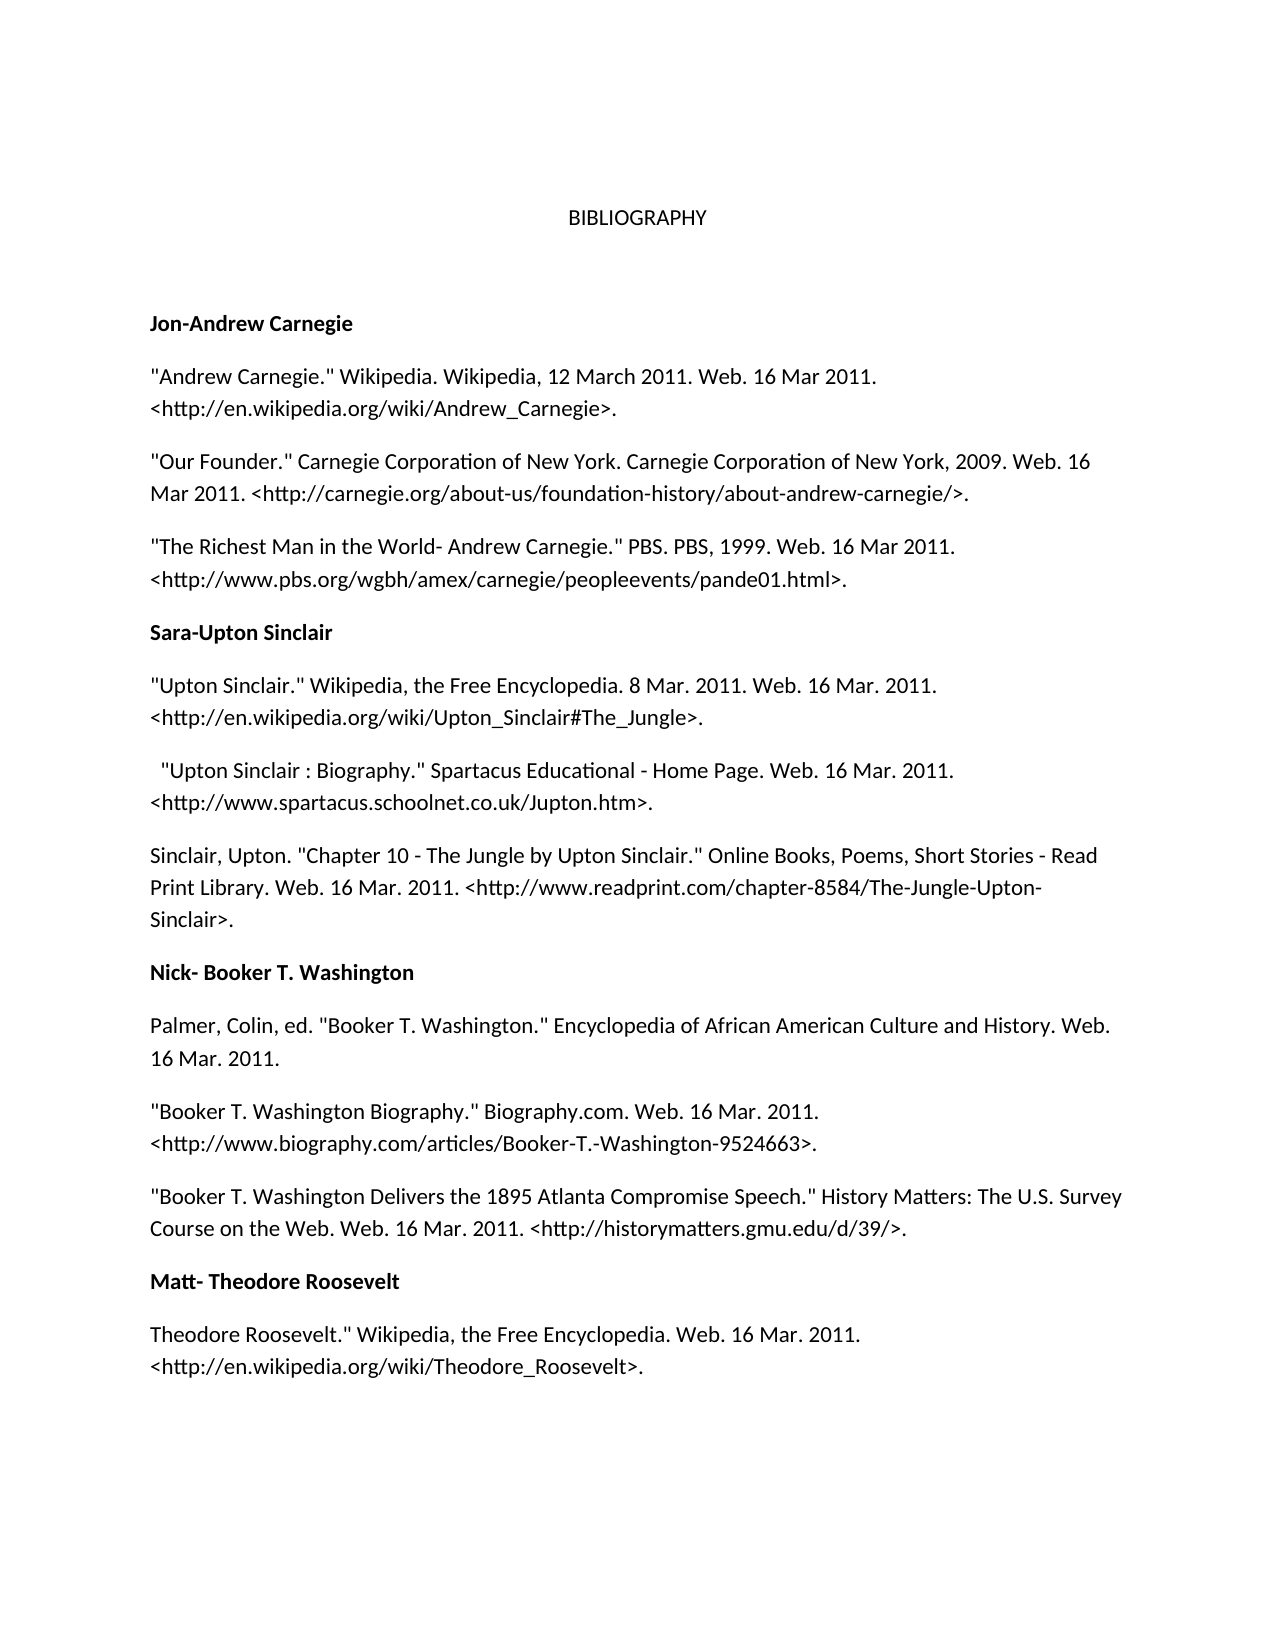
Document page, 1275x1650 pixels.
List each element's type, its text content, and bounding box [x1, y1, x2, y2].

text Sinclair, Upton. "Chapter 10 - The Jungle by Upton Sinclair." Online Books, Poems, Short Stories - Read Print Library. Web. 16 Mar. 2011. <http://www.readprint.com/chapter-8584/The-Jungle-Upton-Sinclair>. [150, 841, 1125, 933]
text "The Richest Man in the World- Andrew Carnegie." PBS. PBS, 1999. Web. 16 Mar 2011. <http://www.pbs.org/wgbh/amex/carnegie/peopleevents/pande01.html>. [150, 532, 1125, 593]
text "Andrew Carnegie." Wikipedia. Wikipedia, 12 March 2011. Web. 16 Mar 2011. <http://en.wikipedia.org/wiki/Andrew_Carnegie>. [150, 362, 1125, 422]
text "Booker T. Washington Biography." Biography.com. Web. 16 Mar. 2011. <http://www.biography.com/articles/Booker-T.-Washington-9524663>. [150, 1097, 1125, 1157]
text "Our Founder." Carnegie Corporation of New York. Carnegie Corporation of New York, 2009. Web. 16 Mar 2011. <http://carnegie.org/about-us/foundation-history/about-andrew-carnegie/>. [150, 447, 1125, 507]
text "Upton Sinclair : Biography." Spartacus Educational - Home Page. Web. 16 Mar. 2011. <http://www.spartacus.schoolnet.co.uk/Jupton.htm>. [150, 756, 1125, 816]
text Palmer, Colin, ed. "Booker T. Washington." Encyclopedia of African American Culture and History. Web. 16 Mar. 2011. [150, 1012, 1125, 1072]
text Theodore Roosevelt." Wikipedia, the Free Encyclopedia. Web. 16 Mar. 2011. <http://en.wikipedia.org/wiki/Theodore_Roosevelt>. [150, 1320, 1125, 1380]
text Matt- Theodore Roosevelt [150, 1267, 1125, 1295]
text "Booker T. Washington Delivers the 1895 Atlanta Compromise Speech." History Matters: The U.S. Survey Course on the Web. Web. 16 Mar. 2011. <http://historymatters.gmu.edu/d/39/>. [150, 1182, 1125, 1242]
text Sara-Upton Sinclair [150, 618, 1125, 646]
text BIBLIOGRAPHY [150, 203, 1125, 231]
text "Upton Sinclair." Wikipedia, the Free Encyclopedia. 8 Mar. 2011. Web. 16 Mar. 2011. <http://en.wikipedia.org/wiki/Upton_Sinclair#The_Jungle>. [150, 671, 1125, 731]
text Nick- Booker T. Washington [150, 958, 1125, 987]
text Jon-Andrew Carnegie [150, 309, 1125, 337]
